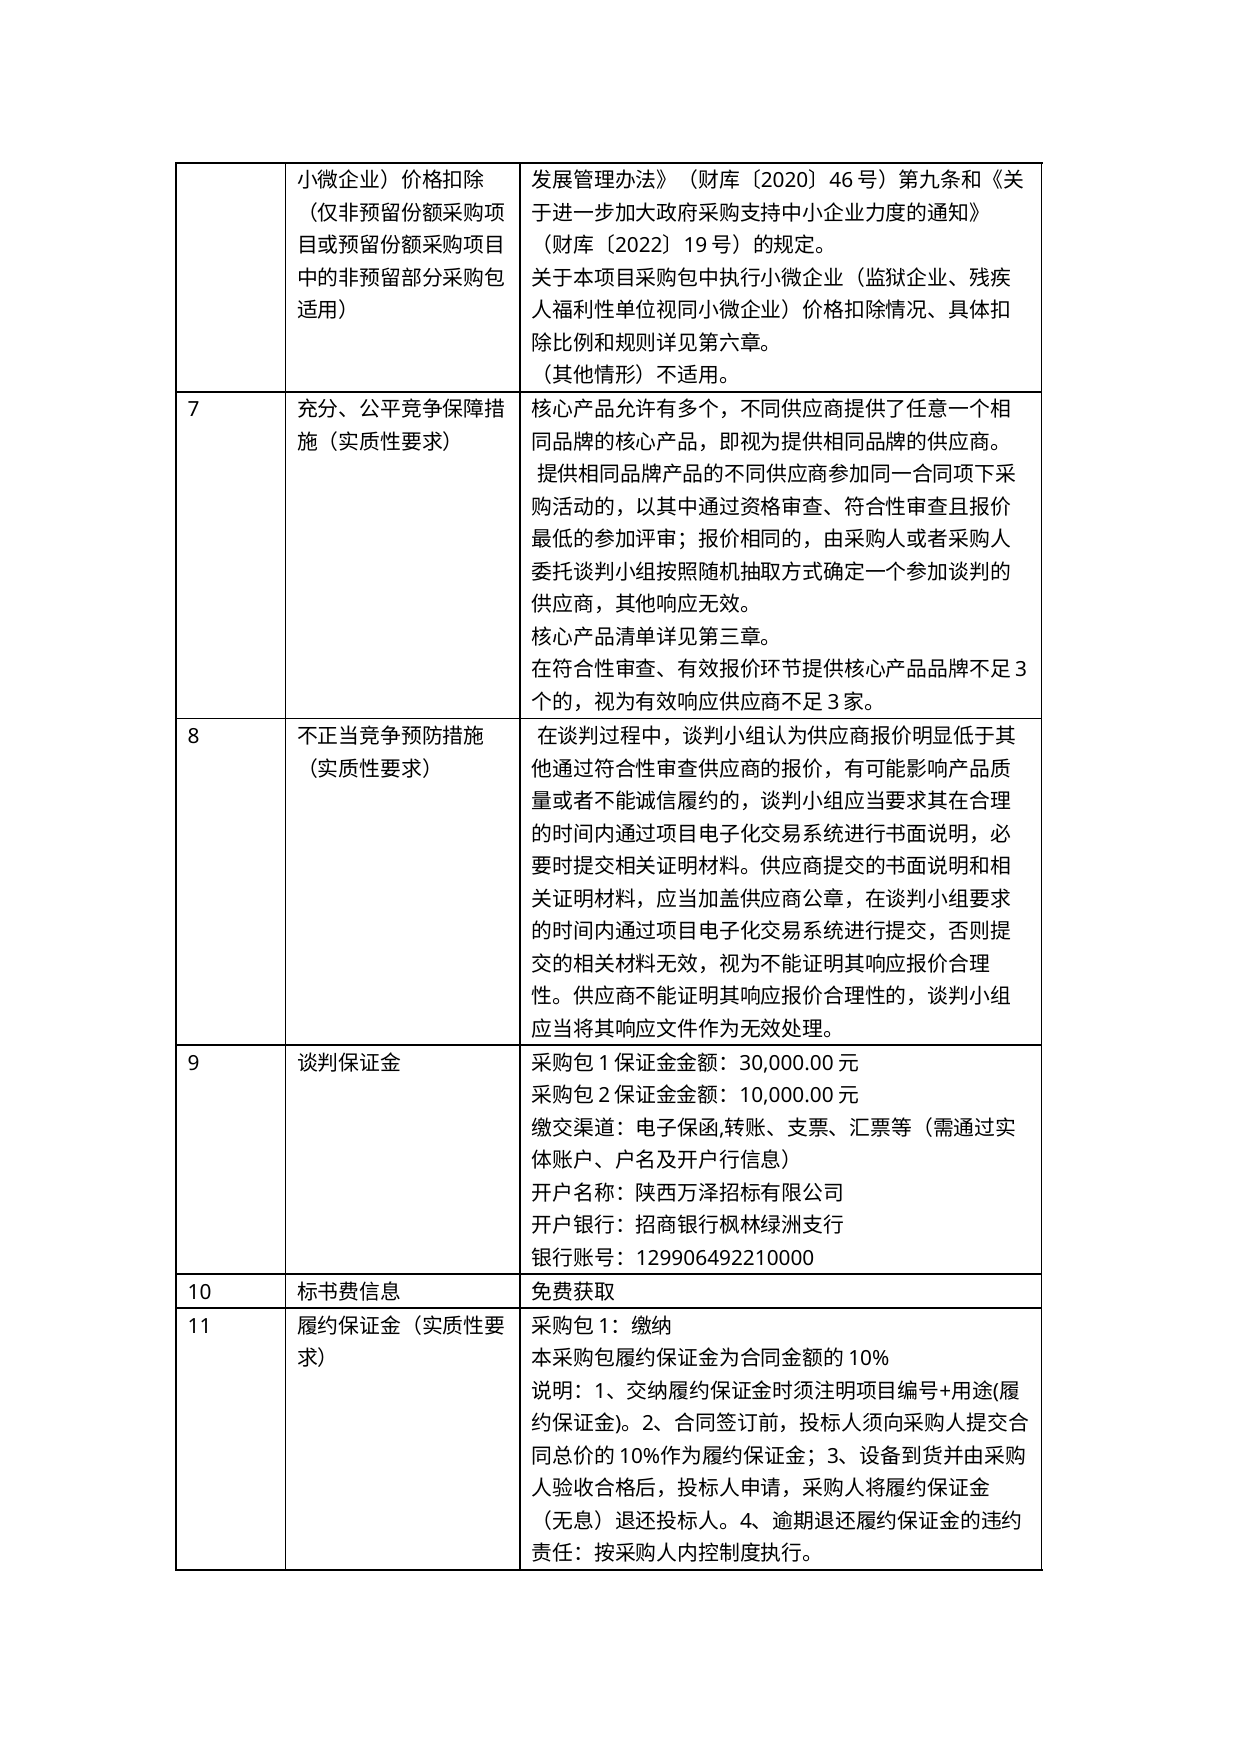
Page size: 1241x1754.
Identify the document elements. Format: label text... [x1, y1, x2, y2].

table_cell 谈判保证金 [286, 1046, 519, 1273]
table_cell 在谈判过程中，谈判小组认为供应商报价明显低于其他通过符合性审查供应商的报价，有可能影响产品质量或者不能诚信履约的，谈判小组应当要求其在合理的时间内通过项目电子化交易系统进行书面说明，必要时提交相关证明材料。供应商提交的书面说明和相关证明材料，应当加盖供应商公章，在谈判小组要求的时间内通过项目电子化交易系统进行提交，否则提交的相关材料无效，视为不能证明其响应报价合理性。供应商不能证明其响应报价合理性的，谈判小组应当将其响应文件作为无效处理。 [521, 719, 1041, 1044]
table_cell 10 [177, 1275, 285, 1307]
table_cell 不正当竞争预防措施（实质性要求） [286, 719, 519, 1044]
table_cell 标书费信息 [286, 1275, 519, 1307]
table_cell 8 [177, 719, 285, 1044]
table_cell 9 [177, 1046, 285, 1273]
table_cell 6 [177, 164, 285, 391]
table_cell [521, 164, 1041, 391]
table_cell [286, 164, 519, 391]
table_cell 免费获取 [521, 1275, 1041, 1307]
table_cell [521, 1309, 1041, 1569]
table_cell 采购包1保证金金额：30,000.00元 采购包2保证金金额：10,000.00元 缴交渠道：电子保函,转账、支票、汇票等（需通过实体账户、户名及开户行信息） 开户名称：陕西万泽招标有限公司 开户银行：招商银行枫林绿洲支行 银行账号：129906492210000 [521, 1046, 1041, 1273]
table_cell 充分、公平竞争保障措施（实质性要求） [286, 393, 519, 718]
table_cell 履约保证金（实质性要求） [286, 1309, 519, 1569]
table_cell 核心产品允许有多个，不同供应商提供了任意一个相同品牌的核心产品，即视为提供相同品牌的供应商。 提供相同品牌产品的不同供应商参加同一合同项下采购活动的，以其中通过资格审查、符合性审查且报价最低的参加评审；报价相同的，由采购人或者采购人委托谈判小组按照随机抽取方式确定一个参加谈判的供应商，其他响应无效。 核心产品清单详见第三章。 在符合性审查、有效报价环节提供核心产品品牌不足3个的，视为有效响应供应商不足3家。 [521, 393, 1041, 718]
table_cell 7 [177, 393, 285, 718]
table_cell 11 [177, 1309, 285, 1569]
